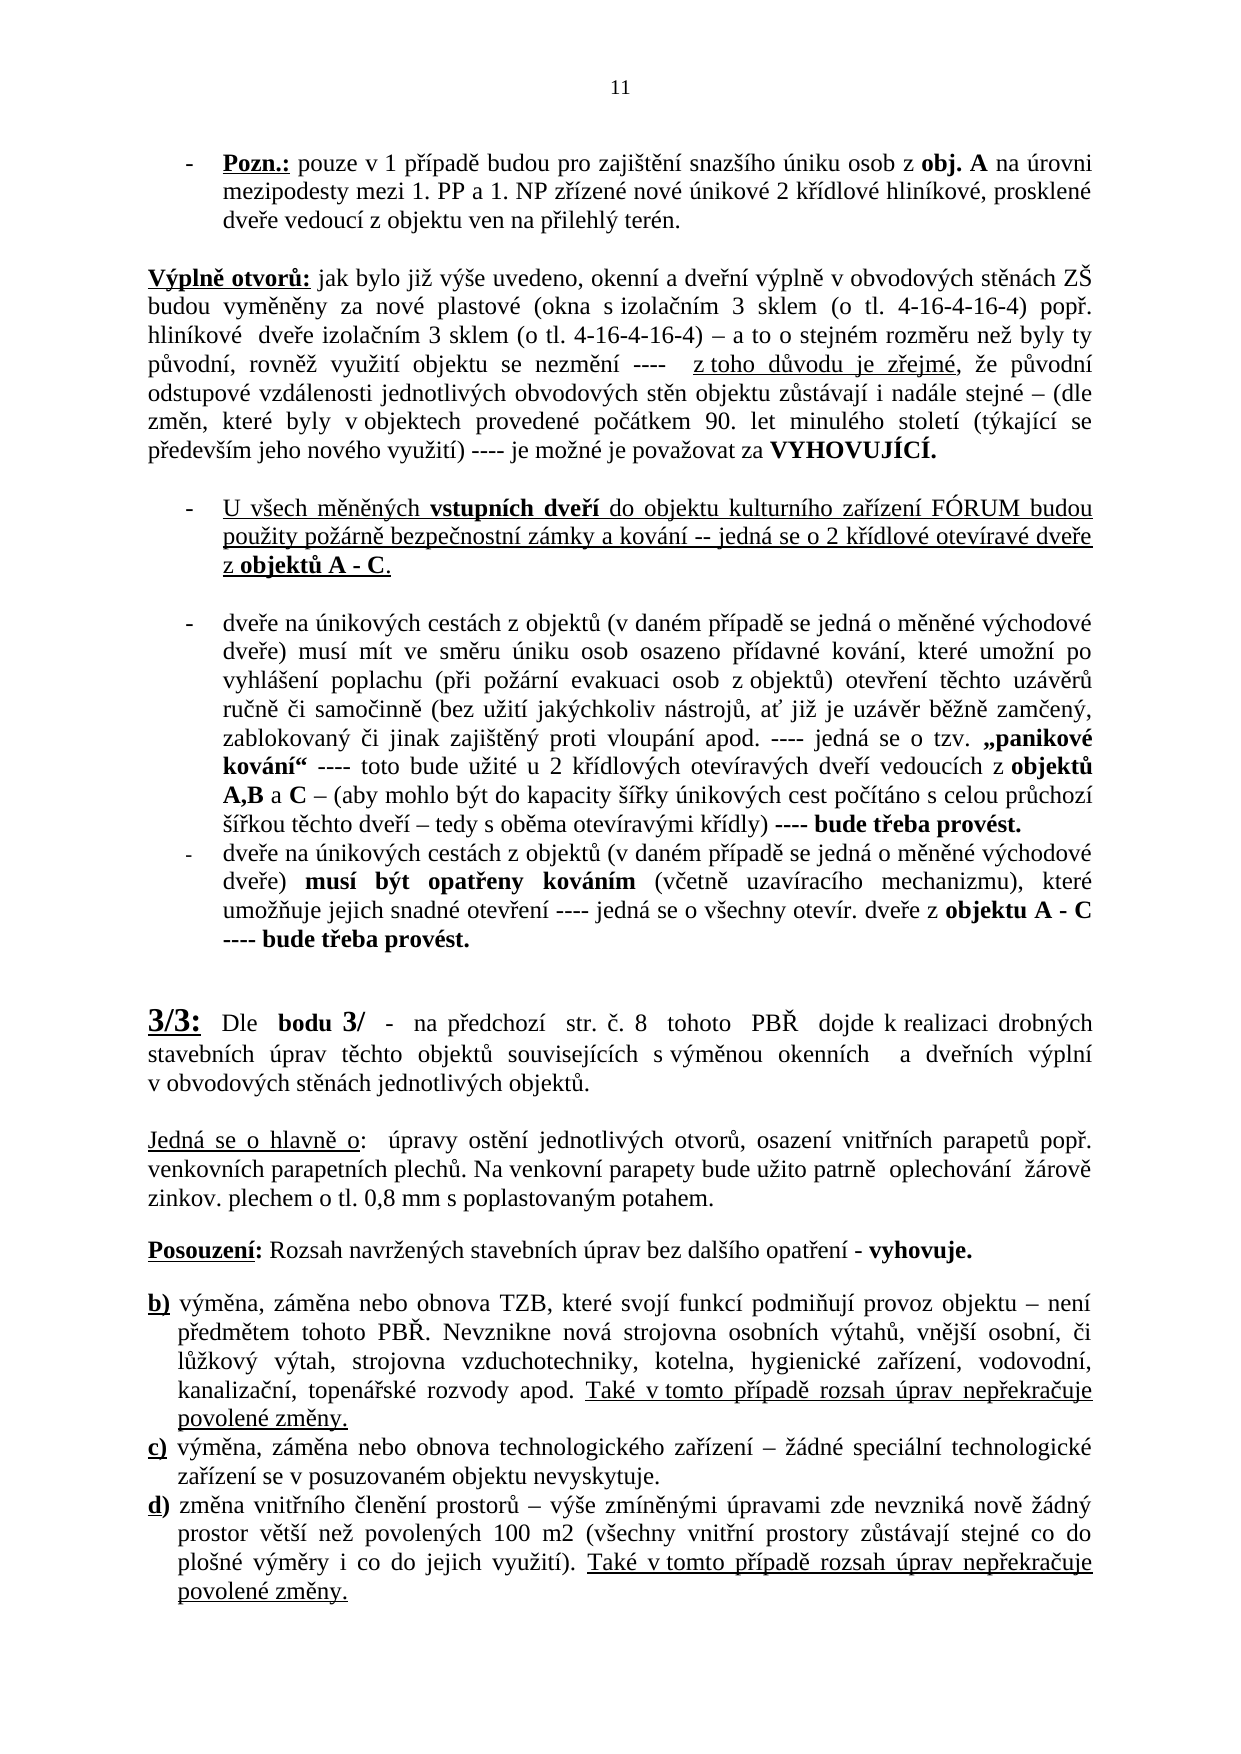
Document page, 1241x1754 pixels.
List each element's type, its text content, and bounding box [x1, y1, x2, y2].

text Jedná se o hlavně o: úpravy ostění jednotlivých otvorů, osazení vnitřních parapetů popř. venkovních parapetních plechů. Na venkovní parapety bude užito patrně oplechování žárově zinkov. plechem o tl. 0,8 mm s poplastovaným potahem. [148, 1125, 1093, 1212]
list dveře na únikových cestách z objektů (v daném případě se jedná o měněné východové dveře) musí být opatřeny kováním (včetně uzavíracího mechanizmu), které umožňuje jejich snadné otevření ---- jedná se o všechny otevír. dveře z objektu A - C ---- bude třeba provést. [185, 838, 1093, 953]
text 3/3: Dle bodu 3/ - na předchozí str. č. 8 tohoto PBŘ dojde k realizaci drobných stavebních úprav těchto objektů souvisejících s výměnou okenních a dveřních výplní v obvodových stěnách jednotlivých objektů. [148, 1001, 1093, 1097]
text Výplně otvorů: jak bylo již výše uvedeno, okenní a dveřní výplně v obvodových stěnách ZŠ budou vyměněny za nové plastové (okna s izolačním 3 sklem (o tl. 4-16-4-16-4) popř. hliníkové dveře izolačním 3 sklem (o tl. 4-16-4-16-4) – a to o stejném rozměru než byly ty původní, rovněž využití objektu se nezmění ---- z toho důvodu je zřejmé, že původní odstupové vzdálenosti jednotlivých obvodových stěn objektu zůstávají i nadále stejné – (dle změn, které byly v objektech provedené počátkem 90. let minulého století (týkající se především jeho nového využití) ---- je možné je považovat za VYHOVUJÍCÍ. [148, 263, 1093, 464]
text Posouzení: Rozsah navržených stavebních úprav bez dalšího opatření - vyhovuje. [148, 1236, 1093, 1264]
text c) výměna, záměna nebo obnova technologického zařízení – žádné speciální technologické zařízení se v posuzovaném objektu nevyskytuje. [148, 1432, 1093, 1490]
text b) výměna, záměna nebo obnova TZB, které svojí funkcí podmiňují provoz objektu – není předmětem tohoto PBŘ. Nevznikne nová strojovna osobních výtahů, vnější osobní, či lůžkový výtah, strojovna vzduchotechniky, kotelna, hygienické zařízení, vodovodní, kanalizační, topenářské rozvody apod. Také v tomto případě rozsah úprav nepřekračuje povolené změny. [148, 1288, 1093, 1432]
list dveře na únikových cestách z objektů (v daném případě se jedná o měněné východové dveře) musí mít ve směru úniku osob osazeno přídavné kování, které umožní po vyhlášení poplachu (při požární evakuaci osob z objektů) otevření těchto uzávěrů ručně či samočinně (bez užití jakýchkoliv nástrojů, ať již je uzávěr běžně zamčený, zablokovaný či jinak zajištěný proti vloupání apod. ---- jedná se o tzv. „panikové kování“ ---- toto bude užité u 2 křídlových otevíravých dveří vedoucích z objektů A,B a C – (aby mohlo být do kapacity šířky únikových cest počítáno s celou průchozí šířkou těchto dveří – tedy s oběma otevíravými křídly) ---- bude třeba provést. [185, 608, 1093, 838]
text d) změna vnitřního členění prostorů – výše zmíněnými úpravami zde nevzniká nově žádný prostor větší než povolených 100 m2 (všechny vnitřní prostory zůstávají stejné co do plošné výměry i co do jejich využití). Také v tomto případě rozsah úprav nepřekračuje povolené změny. [148, 1490, 1093, 1605]
list U všech měněných vstupních dveří do objektu kulturního zařízení FÓRUM budou použity požárně bezpečnostní zámky a kování -- jedná se o 2 křídlové otevíravé dveře z objektů A - C. [185, 493, 1093, 579]
list Pozn.: pouze v 1 případě budou pro zajištění snazšího úniku osob z obj. A na úrovni mezipodesty mezi 1. PP a 1. NP zřízené nové únikové 2 křídlové hliníkové, prosklené dveře vedoucí z objektu ven na přilehlý terén. [185, 148, 1093, 234]
